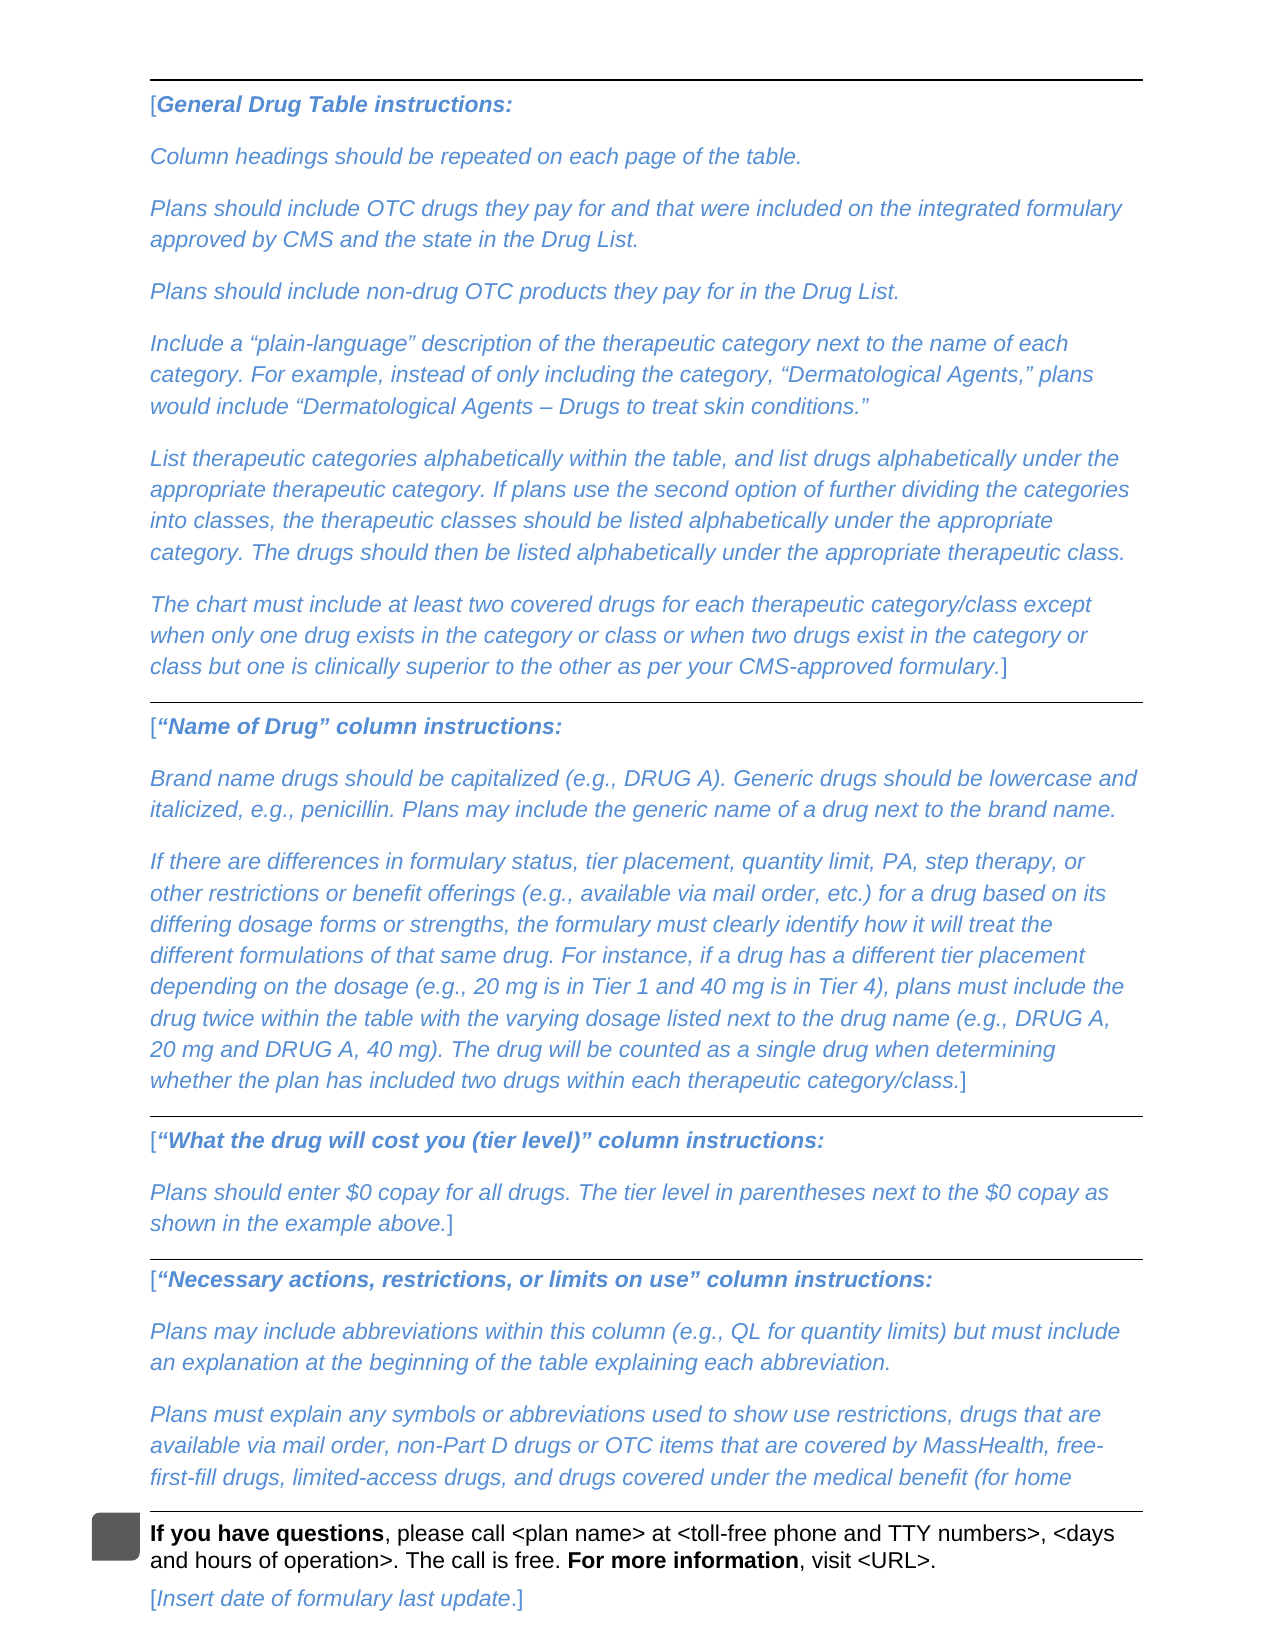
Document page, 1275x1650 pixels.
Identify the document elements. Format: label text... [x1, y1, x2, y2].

text Column headings should be repeated on each page of the table. [150, 139, 1143, 170]
text [“What the drug will cost you (tier level)” column instructions: [150, 1117, 1143, 1155]
text Plans should include OTC drugs they pay for and that were included on the integrated formulary approved by CMS and the state in the Drug List. [150, 191, 1143, 254]
text Include a “plain-language” description of the therapeutic category next to the name of each category. For example, instead of only including the category, “Dermatological Agents,” plans would include “Dermatological Agents – Drugs to treat skin conditions.” [150, 327, 1143, 420]
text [150, 1397, 1143, 1491]
text Plans should include non-drug OTC products they pay for in the Drug List. [150, 274, 1143, 306]
text [General Drug Table instructions: [150, 81, 1143, 118]
text If there are differences in formulary status, tier placement, quantity limit, PA, step therapy, or other restrictions or benefit offerings (e.g., available via mail order, etc.) for a drug based on its differing dosage forms or strengths, the formulary must clearly identify how it will treat the different formulations of that same drug. For instance, if a drug has a different tier placement depending on the dosage (e.g., 20 mg is in Tier 1 and 40 mg is in Tier 4), plans must include the drug twice within the table with the varying dosage listed next to the drug name (e.g., DRUG A, 20 mg and DRUG A, 40 mg). The drug will be counted as a single drug when determining whether the plan has included two drugs within each therapeutic category/class.] [150, 845, 1143, 1095]
text [“Necessary actions, restrictions, or limits on use” column instructions: [150, 1260, 1143, 1293]
text Brand name drugs should be capitalized (e.g., DRUG A). Generic drugs should be lowercase and italicized, e.g., penicillin. Plans may include the generic name of a drug next to the brand name. [150, 761, 1143, 824]
text Plans should enter $0 copay for all drugs. The tier level in parentheses next to the $0 copay as shown in the example above.] [150, 1176, 1143, 1238]
text Plans may include abbreviations within this column (e.g., QL for quantity limits) but must include an explanation at the beginning of the table explaining each abbreviation. [150, 1314, 1143, 1377]
text The chart must include at least two covered drugs for each therapeutic category/class except when only one drug exists in the category or class or when two drugs exist in the category or class but one is clinically superior to the other as per your CMS-approved formulary.] [150, 587, 1143, 681]
text [“Name of Drug” column instructions: [150, 703, 1143, 741]
text List therapeutic categories alphabetically within the table, and list drugs alphabetically under the appropriate therapeutic category. If plans use the second option of further dividing the categories into classes, the therapeutic classes should be listed alphabetically under the appropriate category. The drugs should then be listed alphabetically under the appropriate therapeutic class. [150, 441, 1143, 566]
